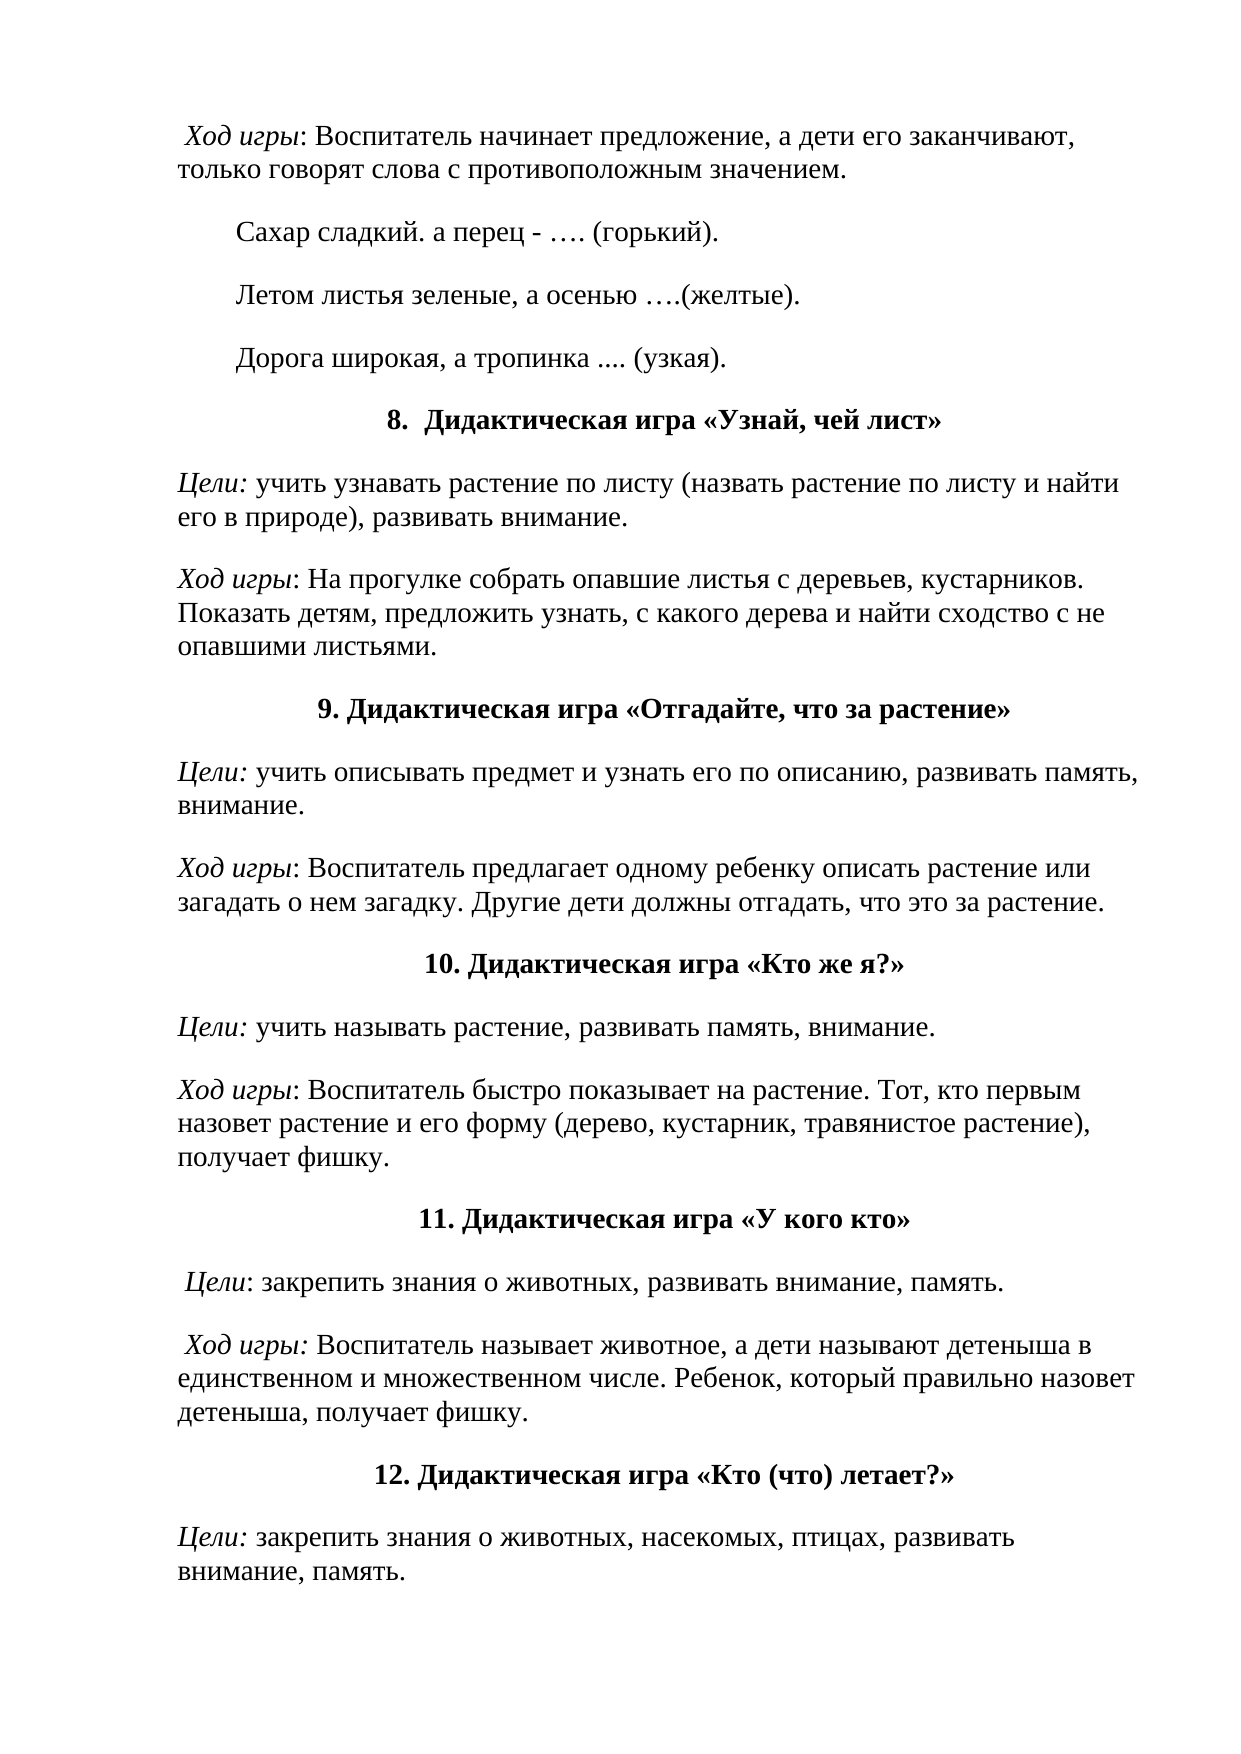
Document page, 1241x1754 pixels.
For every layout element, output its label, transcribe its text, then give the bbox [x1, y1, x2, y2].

text 12. Дидактическая игра «Кто (что) летает?» [177, 1457, 1152, 1490]
text Цели: учить называть растение, развивать память, внимание. [177, 1009, 1152, 1043]
text Ход игры: Воспитатель называет животное, а дети называют детеныша в единственном и множественном числе. Ребенок, который правильно назовет детеныша, получает фишку. [177, 1327, 1152, 1428]
text Цели: учить описывать предмет и узнать его по описанию, развивать память, внимание. [177, 754, 1152, 821]
text Ход игры: Воспитатель начинает предложение, а дети его заканчивают, только говорят слова с противоположным значением. [177, 118, 1152, 185]
text Цели: закрепить знания о животных, насекомых, птицах, развивать внимание, память. [177, 1519, 1152, 1587]
text Дорога широкая, а тропинка .... (узкая). [177, 340, 1152, 373]
text Ход игры: Воспитатель предлагает одному ребенку описать растение или загадать о нем загадку. Другие дети должны отгадать, что это за растение. [177, 850, 1152, 917]
text 11. Дидактическая игра «У кого кто» [177, 1202, 1152, 1235]
text Ход игры: Воспитатель быстро показывает на растение. Тот, кто первым назовет растение и его форму (дерево, кустарник, травянистое растение), получает фишку. [177, 1072, 1152, 1172]
list Дидактическая игра «Узнай, чей лист» [177, 402, 1152, 436]
text Цели: закрепить знания о животных, развивать внимание, память. [177, 1264, 1152, 1298]
text 10. Дидактическая игра «Кто же я?» [177, 946, 1152, 980]
text Сахар сладкий. а перец - …. (горький). [177, 214, 1152, 248]
text Летом листья зеленые, а осенью ….(желтые). [177, 277, 1152, 311]
text 9. Дидактическая игра «Отгадайте, что за растение» [177, 691, 1152, 725]
text Ход игры: На прогулке собрать опавшие листья с деревьев, кустарников. Показать детям, предложить узнать, с какого дерева и найти сходство с не опавшими листьями. [177, 561, 1152, 662]
text Цели: учить узнавать растение по листу (назвать растение по листу и найти его в природе), развивать внимание. [177, 465, 1152, 532]
